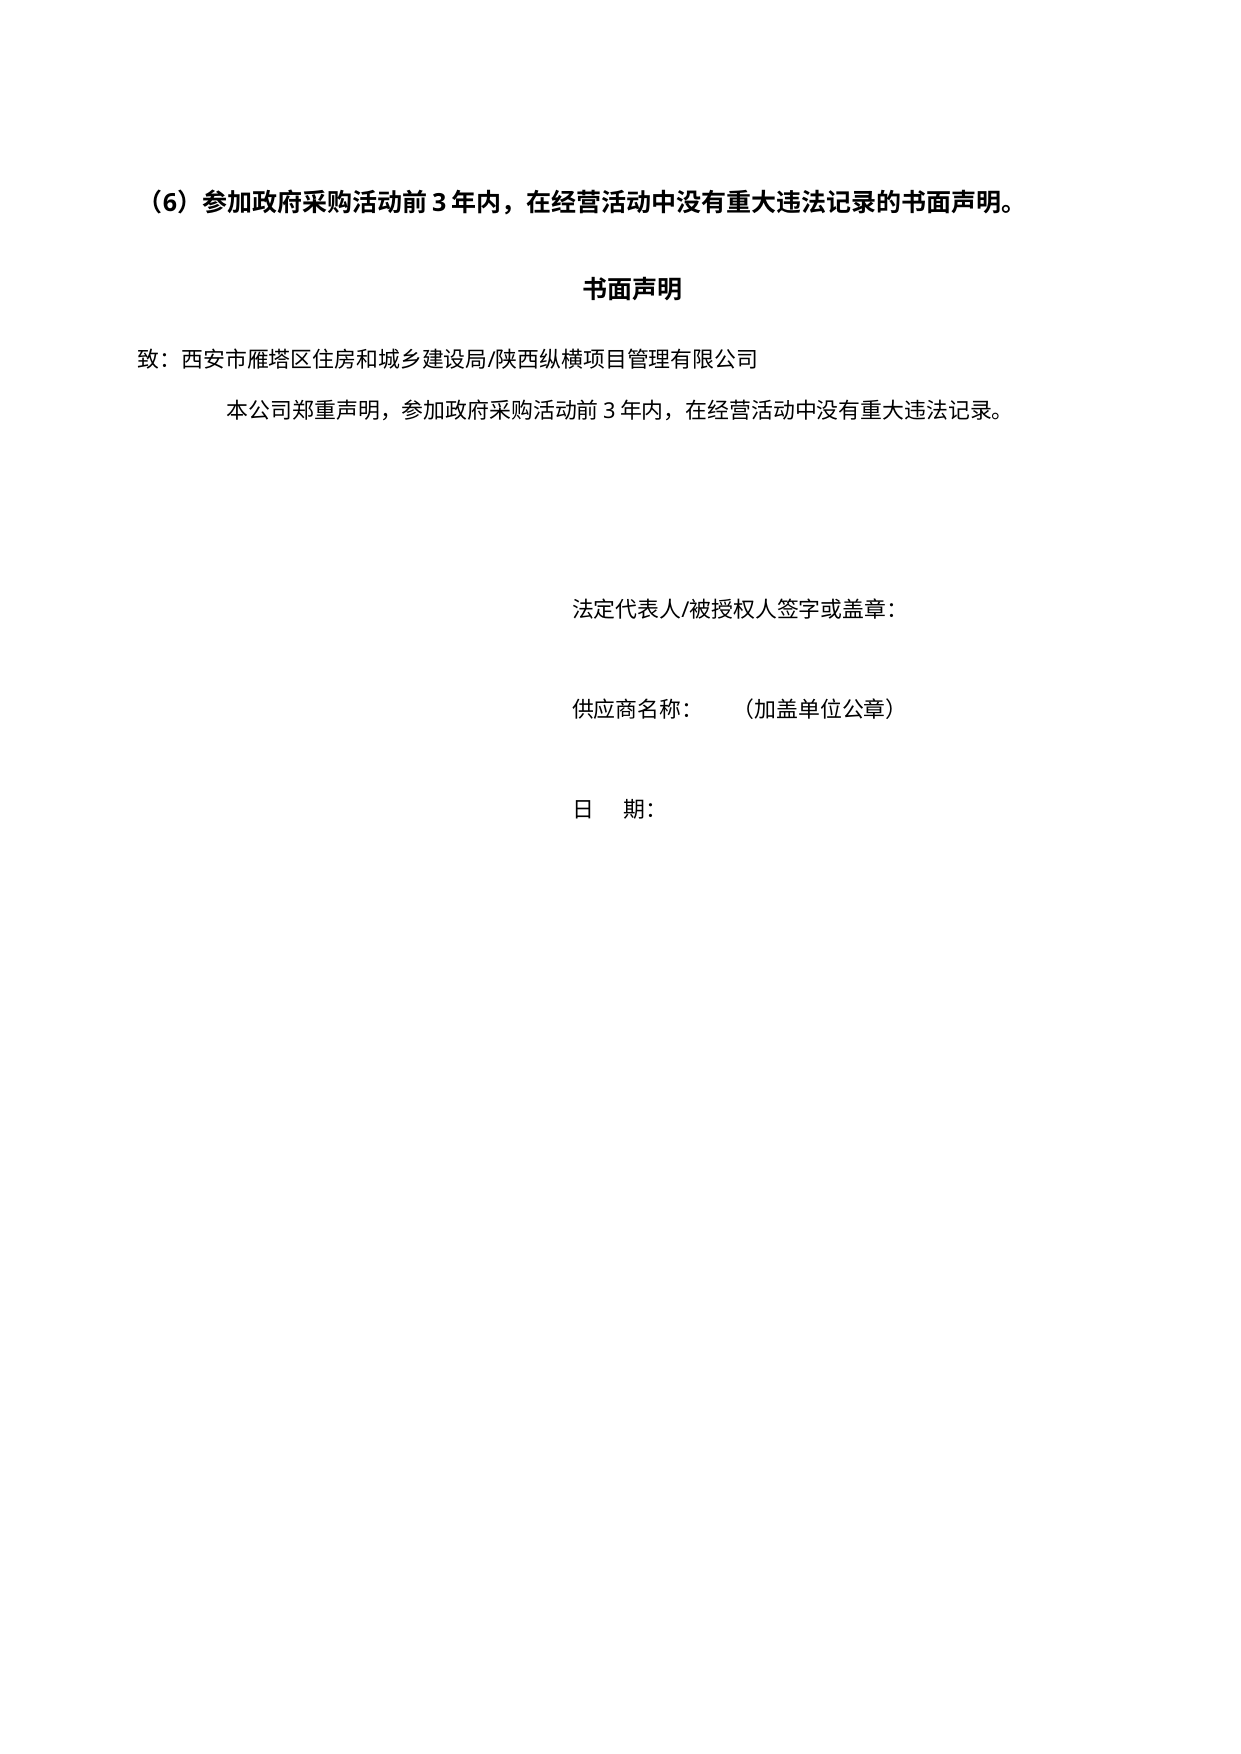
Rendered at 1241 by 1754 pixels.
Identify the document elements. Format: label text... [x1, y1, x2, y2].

text 法定代表人/被授权人签字或盖章： [112, 591, 1128, 625]
text 日 期： [112, 791, 1128, 826]
text 致：西安市雁塔区住房和城乡建设局/陕西纵横项目管理有限公司 [137, 341, 1128, 376]
text 本公司郑重声明，参加政府采购活动前3年内，在经营活动中没有重大违法记录。 [112, 391, 1128, 426]
text 书面声明 [112, 253, 1128, 323]
text （6）参加政府采购活动前3年内，在经营活动中没有重大违法记录的书面声明。 [112, 166, 1128, 235]
text 供应商名称： （加盖单位公章） [112, 691, 1128, 725]
